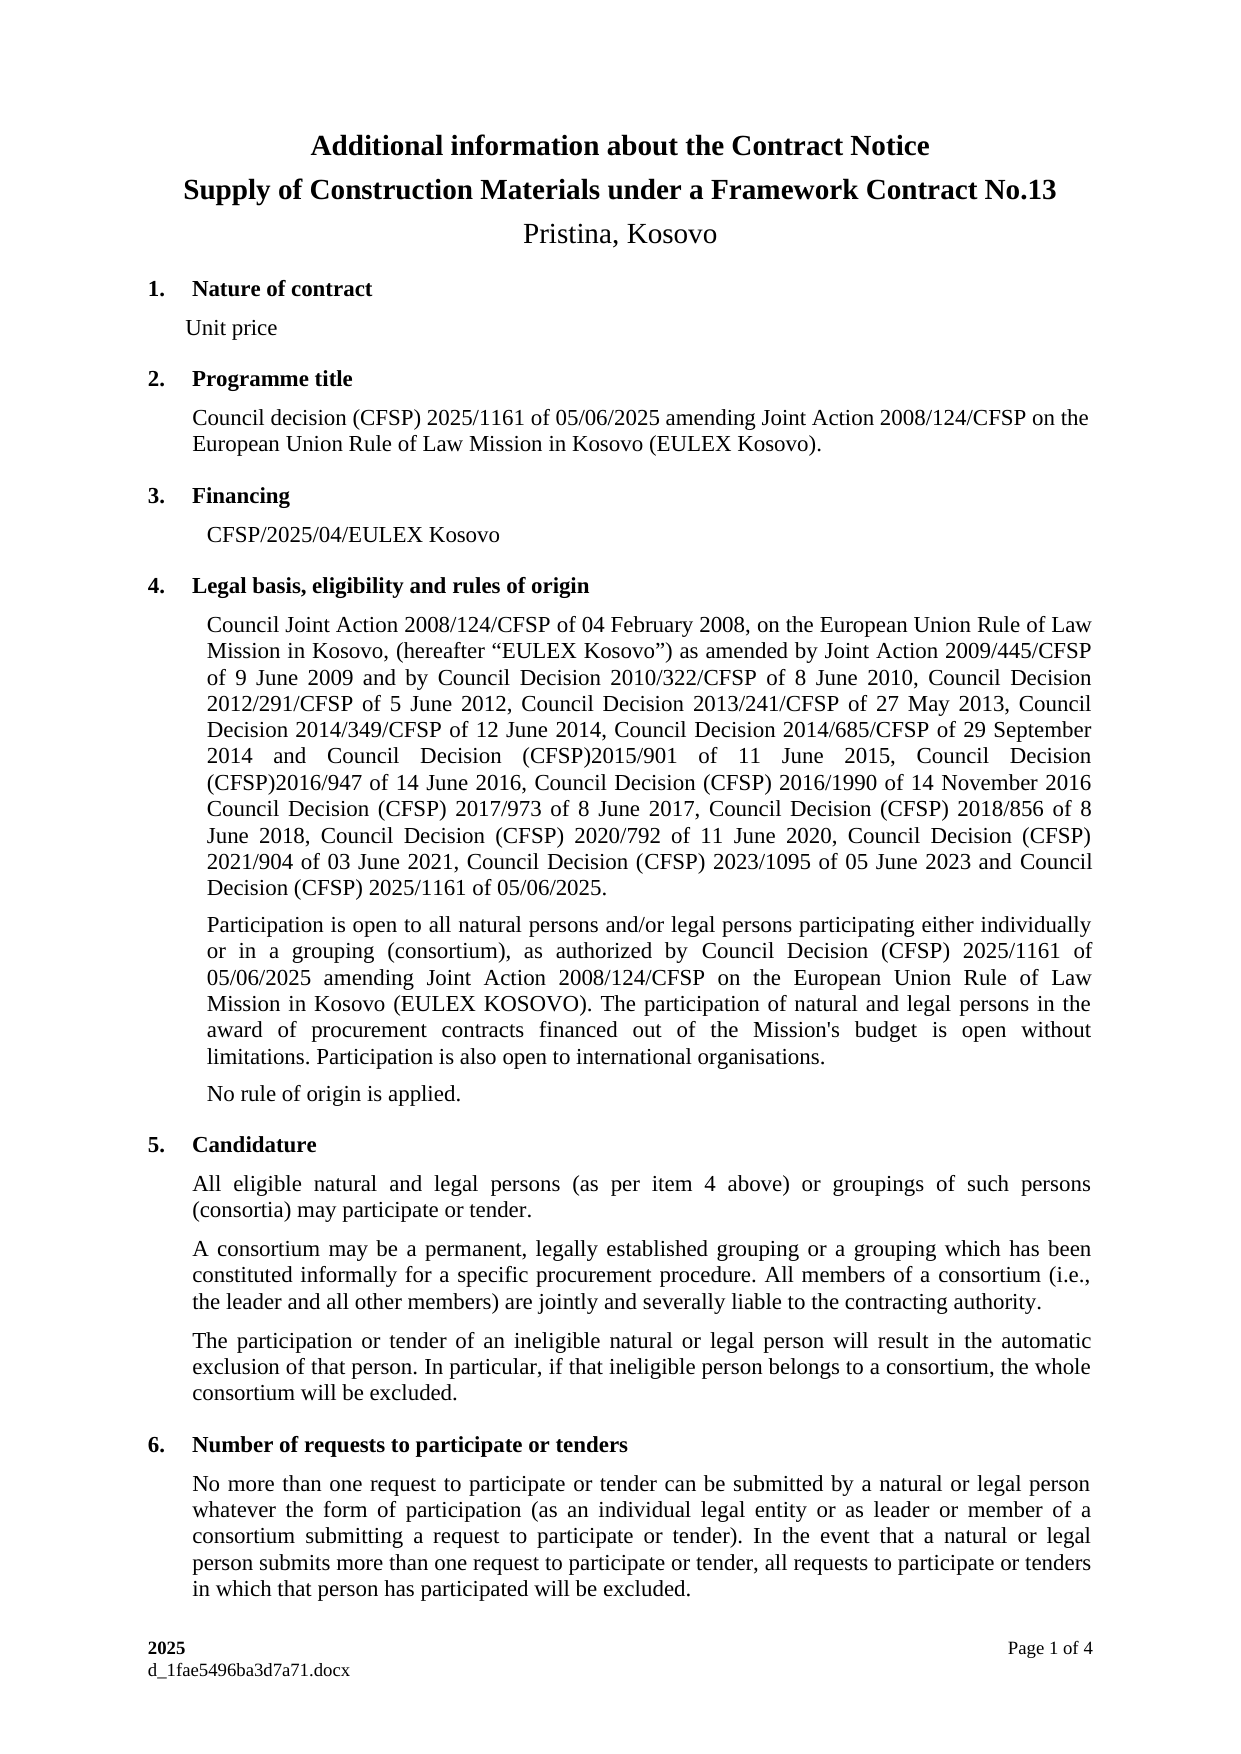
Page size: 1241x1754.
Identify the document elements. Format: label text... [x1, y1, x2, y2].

subtitle Participation is open to all natural persons and/or legal persons participating either individually or in a grouping (consortium), as authorized by Council Decision (CFSP) 2025/1161 of 05/06/2025 amending Joint Action 2008/124/CFSP on the European Union Rule of Law Mission in Kosovo (EULEX KOSOVO). The participation of natural and legal persons in the award of procurement contracts financed out of the Mission's budget is open without limitations. Participation is also open to international organisations. [207, 911, 1093, 1069]
subtitle Legal basis, eligibility and rules of origin [148, 572, 1093, 598]
subtitle Nature of contract [148, 275, 1093, 301]
subtitle Council Joint Action 2008/124/CFSP of 04 February 2008, on the European Union Rule of Law Mission in Kosovo, (hereafter “EULEX Kosovo”) as amended by Joint Action 2009/445/CFSP of 9 June 2009 and by Council Decision 2010/322/CFSP of 8 June 2010, Council Decision 2012/291/CFSP of 5 June 2012, Council Decision 2013/241/CFSP of 27 May 2013, Council Decision 2014/349/CFSP of 12 June 2014, Council Decision 2014/685/CFSP of 29 September 2014 and Council Decision (CFSP)2015/901 of 11 June 2015, Council Decision (CFSP)2016/947 of 14 June 2016, Council Decision (CFSP) 2016/1990 of 14 November 2016 Council Decision (CFSP) 2017/973 of 8 June 2017, Council Decision (CFSP) 2018/856 of 8 June 2018, Council Decision (CFSP) 2020/792 of 11 June 2020, Council Decision (CFSP) 2021/904 of 03 June 2021, Council Decision (CFSP) 2023/1095 of 05 June 2023 and Council Decision (CFSP) 2025/1161 of 05/06/2025. [207, 611, 1093, 901]
text Unit price [148, 314, 1093, 340]
subtitle Candidature [148, 1131, 1093, 1157]
subtitle Number of requests to participate or tenders [148, 1431, 1093, 1457]
subtitle CFSP/2025/04/EULEX Kosovo [207, 521, 1093, 547]
text Pristina, Kosovo [148, 216, 1093, 250]
subtitle No more than one request to participate or tender can be submitted by a natural or legal person whatever the form of participation (as an individual legal entity or as leader or member of a consortium submitting a request to participate or tender). In the event that a natural or legal person submits more than one request to participate or tender, all requests to participate or tenders in which that person has participated will be excluded. [192, 1469, 1093, 1601]
subtitle All eligible natural and legal persons (as per item 4 above) or groupings of such persons (consortia) may participate or tender. [192, 1170, 1093, 1223]
subtitle The participation or tender of an ineligible natural or legal person will result in the automatic exclusion of that person. In particular, if that ineligible person belongs to a consortium, the whole consortium will be excluded. [192, 1327, 1093, 1406]
text Supply of Construction Materials under a Framework Contract No.13 [148, 172, 1093, 206]
subtitle A consortium may be a permanent, legally established grouping or a grouping which has been constituted informally for a specific procurement procedure. All members of a consortium (i.e., the leader and all other members) are jointly and severally liable to the contracting authority. [192, 1235, 1093, 1314]
subtitle Programme title [148, 365, 1093, 392]
subtitle Financing [148, 482, 1093, 508]
subtitle No rule of origin is applied. [207, 1080, 1093, 1106]
text Additional information about the Contract Notice [148, 128, 1093, 162]
subtitle Council decision (CFSP) 2025/1161 of 05/06/2025 amending Joint Action 2008/124/CFSP on the European Union Rule of Law Mission in Kosovo (EULEX Kosovo). [192, 404, 1093, 457]
